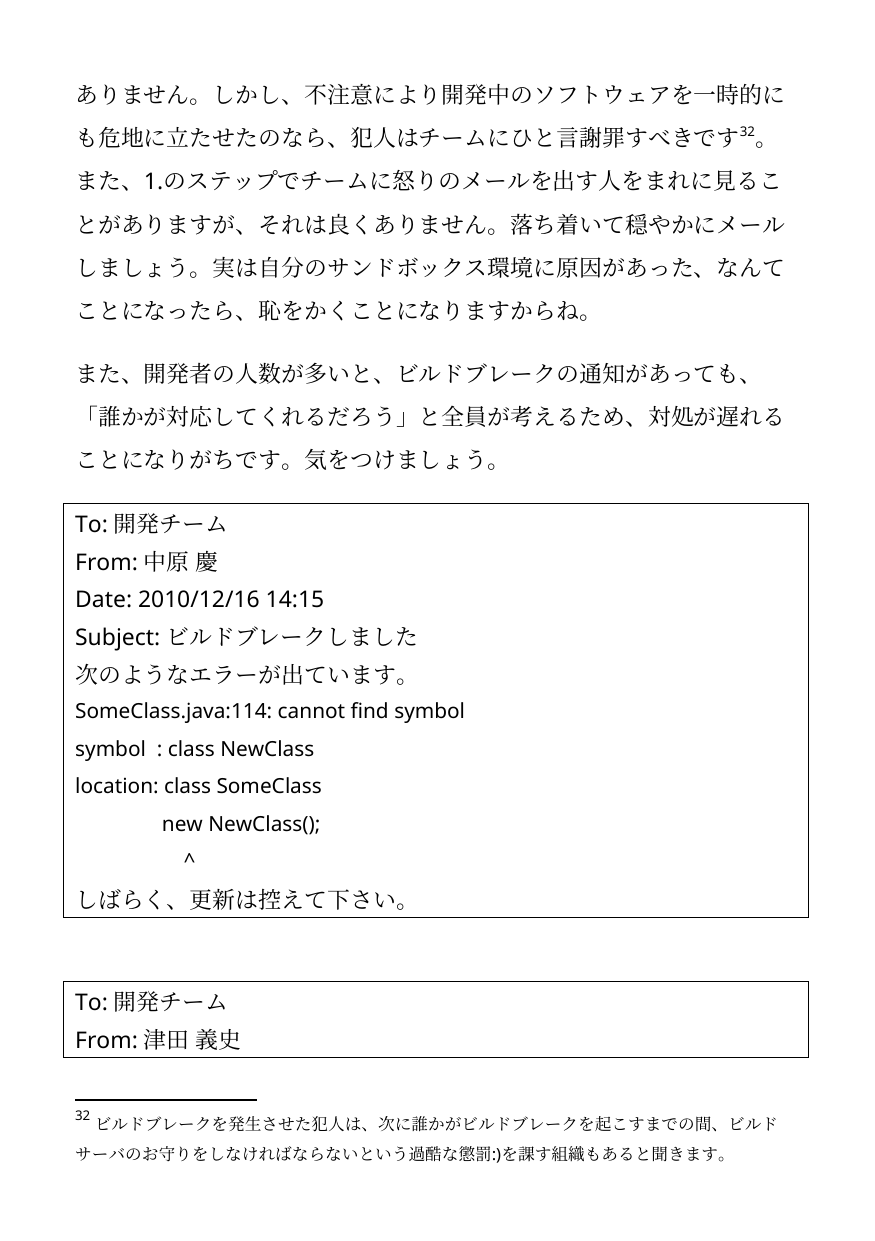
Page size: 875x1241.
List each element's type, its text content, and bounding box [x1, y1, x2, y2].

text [75, 75, 799, 328]
text また、開発者の人数が多いと、ビルドブレークの通知があっても、「誰かが対応してくれるだろう」と全員が考えるため、対処が遅れることになりがちです。気をつけましょう。 [75, 354, 799, 478]
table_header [64, 982, 808, 1057]
table_header To: 開発チーム From: 中原 慶 Date: 2010/12/16 14:15 Subject: ビルドブレークしました 次のようなエラーが出ています。 SomeClass.java:114: cannot find symbol symbol : class NewClass location: class SomeClass new NewClass(); ^ しばらく、更新は控えて下さい。 [64, 504, 808, 917]
